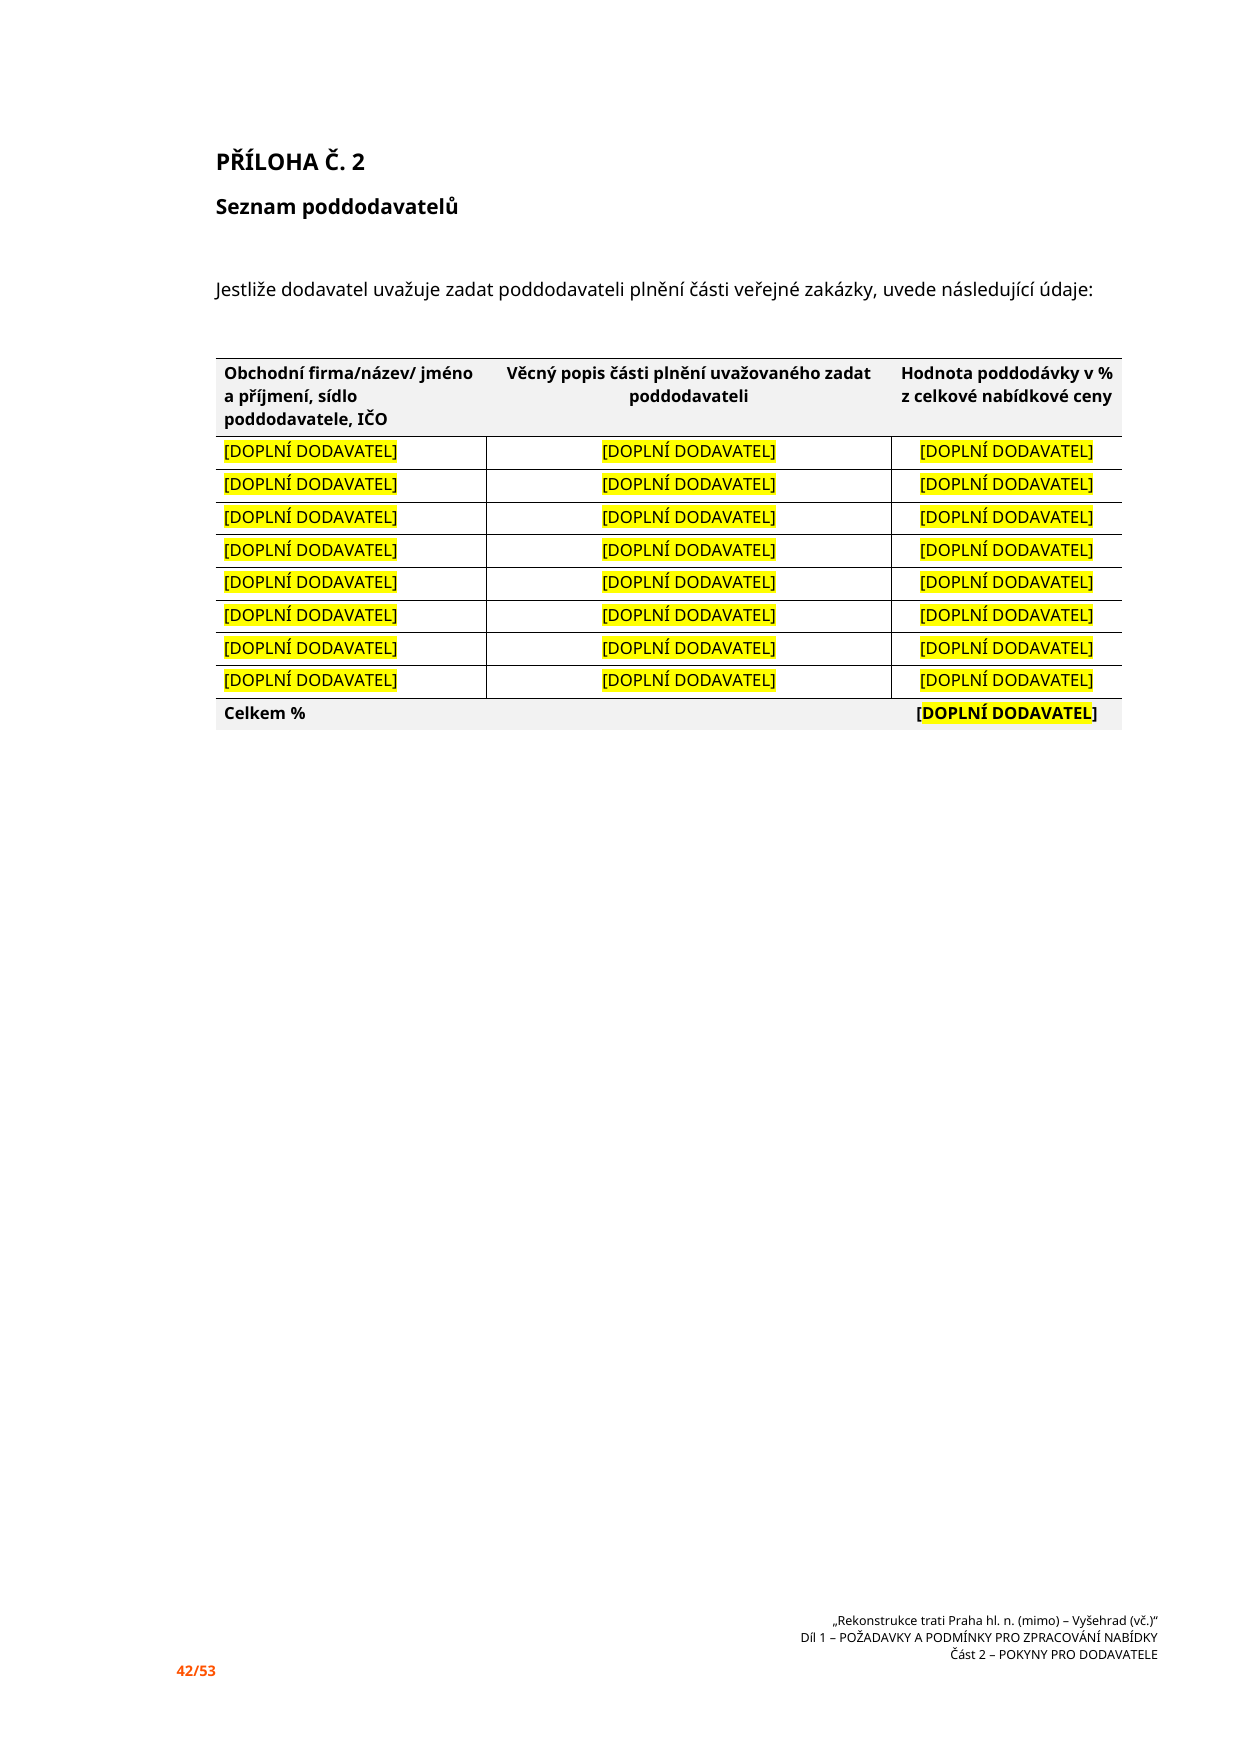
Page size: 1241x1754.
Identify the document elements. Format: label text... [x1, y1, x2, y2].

table_cell [DOPLNÍ DODAVATEL] [892, 535, 1122, 567]
table_cell [DOPLNÍ DODAVATEL] [487, 503, 891, 534]
table_cell [DOPLNÍ DODAVATEL] [892, 437, 1122, 469]
table_cell [DOPLNÍ DODAVATEL] [216, 470, 486, 501]
table_header Obchodní firma/název/ jméno a příjmení, sídlo poddodavatele, IČO [216, 359, 486, 436]
text Jestliže dodavatel uvažuje zadat poddodavateli plnění části veřejné zakázky, uvede následující údaje: [216, 277, 1122, 302]
table_cell [DOPLNÍ DODAVATEL] [892, 503, 1122, 534]
table_cell [DOPLNÍ DODAVATEL] [892, 633, 1122, 665]
table_cell [DOPLNÍ DODAVATEL] [892, 666, 1122, 698]
table_cell [DOPLNÍ DODAVATEL] [216, 535, 486, 567]
table_cell Celkem % [216, 699, 486, 730]
table_cell [DOPLNÍ DODAVATEL] [487, 568, 891, 599]
table_cell [486, 699, 891, 730]
table_header Věcný popis části plnění uvažovaného zadat poddodavateli [486, 359, 891, 436]
table_cell [DOPLNÍ DODAVATEL] [892, 568, 1122, 599]
table_cell [DOPLNÍ DODAVATEL] [216, 666, 486, 698]
table_cell [DOPLNÍ DODAVATEL] [216, 437, 486, 469]
table_cell [DOPLNÍ DODAVATEL] [487, 633, 891, 665]
table_cell [DOPLNÍ DODAVATEL] [487, 601, 891, 632]
table_cell [DOPLNÍ DODAVATEL] [216, 503, 486, 534]
table_cell [DOPLNÍ DODAVATEL] [487, 666, 891, 698]
table_cell [DOPLNÍ DODAVATEL] [892, 601, 1122, 632]
table_cell [DOPLNÍ DODAVATEL] [487, 437, 891, 469]
text Seznam poddodavatelů [216, 192, 1122, 221]
table_cell [DOPLNÍ DODAVATEL] [891, 699, 1122, 730]
table_cell [DOPLNÍ DODAVATEL] [487, 535, 891, 567]
table_cell [DOPLNÍ DODAVATEL] [216, 633, 486, 665]
table_cell [DOPLNÍ DODAVATEL] [216, 601, 486, 632]
text Příloha č. 2 [216, 146, 1122, 177]
table_cell [DOPLNÍ DODAVATEL] [892, 470, 1122, 501]
table_cell [DOPLNÍ DODAVATEL] [216, 568, 486, 599]
table_cell [DOPLNÍ DODAVATEL] [487, 470, 891, 501]
table_header Hodnota poddodávky v % z celkové nabídkové ceny [891, 359, 1122, 436]
